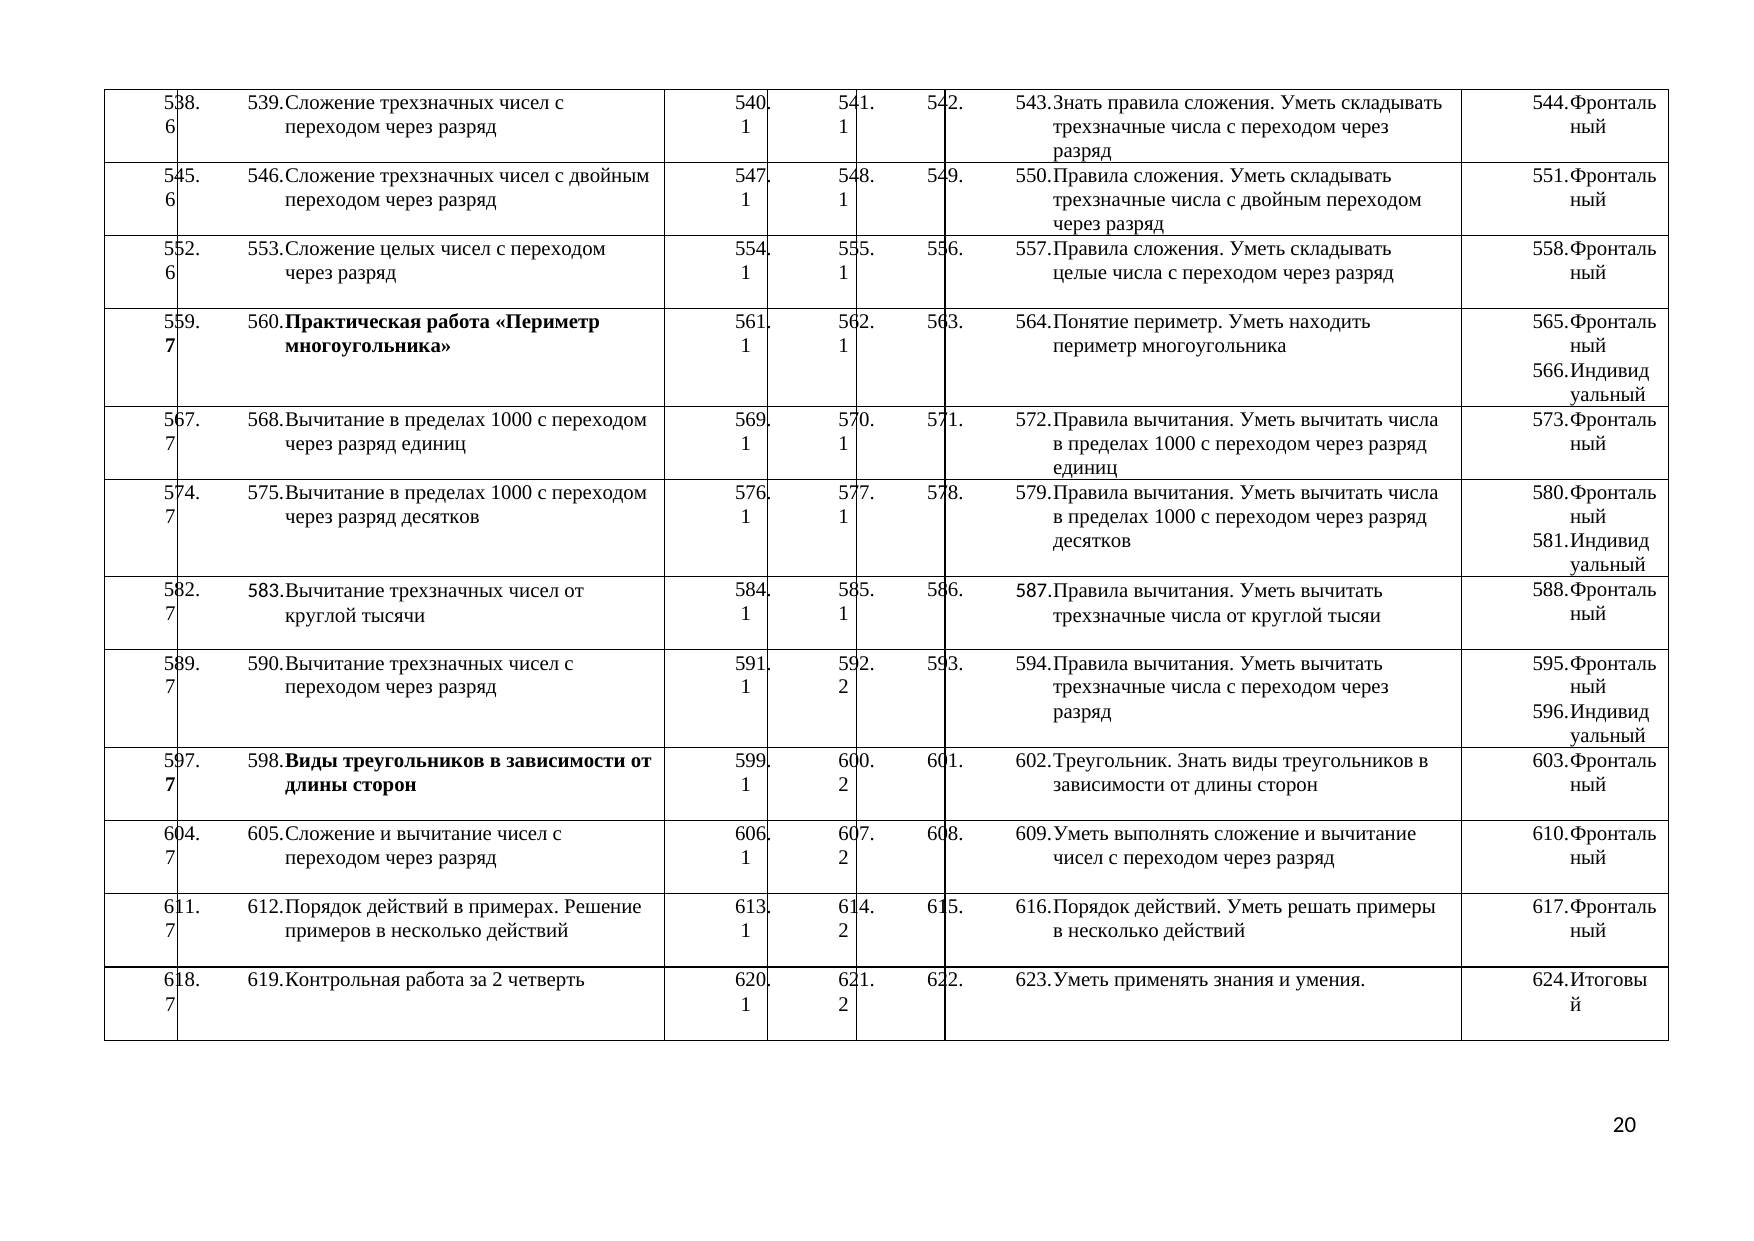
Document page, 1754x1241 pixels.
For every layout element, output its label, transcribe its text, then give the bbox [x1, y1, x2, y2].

table_cell 13.12 [768, 236, 856, 308]
table_cell [857, 407, 944, 479]
table_cell Фронтальный [1462, 748, 1668, 820]
table_cell 67 [105, 90, 177, 162]
table_cell Практическая работа «Периметр многоугольника» [178, 309, 664, 406]
table_cell 74 [105, 650, 177, 747]
table_cell Фронтальный [1462, 236, 1668, 308]
table_cell 1 [665, 90, 767, 162]
table_cell Порядок действий. Уметь решать примеры в несколько действий [946, 894, 1461, 966]
table_cell 1 [665, 821, 767, 893]
table_cell 69 [105, 236, 177, 308]
table_cell 18.12 [768, 480, 856, 576]
table_cell 11.12 [768, 90, 856, 162]
table_cell Правила вычитания. Уметь вычитать числа в пределах 1000 с переходом через разряд единиц [946, 407, 1461, 479]
table_cell 76 [105, 821, 177, 893]
table_cell 12.12 [768, 163, 856, 235]
table_cell Сложение трехзначных чисел с переходом через разряд [178, 90, 664, 162]
table_cell Правила сложения. Уметь складывать целые числа с переходом через разряд [946, 236, 1461, 308]
table_cell 77 [105, 894, 177, 966]
table_cell [857, 90, 944, 162]
table_cell 16.12 [768, 309, 856, 406]
table_cell Знать правила сложения. Уметь складывать трехзначные числа с переходом через разряд [946, 90, 1461, 162]
table_cell Сложение целых чисел с переходом через разряд [178, 236, 664, 308]
table_cell Фронтальный Индивидуальный [1462, 650, 1668, 747]
table_cell 1 [665, 236, 767, 308]
table_cell 70 [105, 309, 177, 406]
table_cell 78 [105, 968, 177, 1039]
table_cell Сложение и вычитание чисел с переходом через разряд [178, 821, 664, 893]
table_cell Правила вычитания. Уметь вычитать трехзначные числа от круглой тысяи [946, 577, 1461, 649]
table_cell Треугольник. Знать виды треугольников в зависимости от длины сторон [946, 748, 1461, 820]
table_cell Понятие периметр. Уметь находить периметр многоугольника [946, 309, 1461, 406]
table_cell 1 [665, 650, 767, 747]
table_cell 17.12 [768, 407, 856, 479]
table_cell [857, 748, 944, 820]
table_cell 1 [665, 480, 767, 576]
table_cell 25.12 [768, 894, 856, 966]
table_cell [857, 236, 944, 308]
table_cell 1 [665, 163, 767, 235]
table_cell 1 [665, 748, 767, 820]
table_cell 26.12 [768, 968, 856, 1039]
table_cell Фронтальный [1462, 407, 1668, 479]
table_cell Фронтальный [1462, 821, 1668, 893]
table_cell Итоговый [1462, 968, 1668, 1039]
table_cell Вычитание в пределах 1000 с переходом через разряд десятков [178, 480, 664, 576]
table_cell Контрольная работа за 2 четверть [178, 968, 664, 1039]
table_cell Фронтальный Индивидуальный [1462, 480, 1668, 576]
table_cell Фронтальный Индивидуальный [1462, 309, 1668, 406]
table_cell [857, 577, 944, 649]
table_cell Уметь выполнять сложение и вычитание чисел с переходом через разряд [946, 821, 1461, 893]
table_cell 1 [665, 968, 767, 1039]
table_cell [857, 894, 944, 966]
table_cell Виды треугольников в зависимости от длины сторон [178, 748, 664, 820]
table_cell [857, 480, 944, 576]
table_cell Фронтальный [1462, 163, 1668, 235]
table_cell 20.12 [768, 650, 856, 747]
table_cell Вычитание трехзначных чисел от круглой тысячи [178, 577, 664, 649]
table_cell Фронтальный [1462, 90, 1668, 162]
table_cell Сложение трехзначных чисел с двойным переходом через разряд [178, 163, 664, 235]
table_cell Вычитание трехзначных чисел с переходом через разряд [178, 650, 664, 747]
table_cell 68 [105, 163, 177, 235]
table_cell 71 [105, 407, 177, 479]
table_cell 24.12 [768, 821, 856, 893]
table_cell [857, 821, 944, 893]
table_cell Правила вычитания. Уметь вычитать числа в пределах 1000 с переходом через разряд десятков [946, 480, 1461, 576]
table_cell Правила вычитания. Уметь вычитать трехзначные числа с переходом через разряд [946, 650, 1461, 747]
table_cell 75 [105, 748, 177, 820]
table_cell 23.12 [768, 748, 856, 820]
table_cell Фронтальный [1462, 577, 1668, 649]
table_cell 1 [665, 577, 767, 649]
table_cell [857, 968, 944, 1039]
table_cell [857, 163, 944, 235]
table_cell 1 [665, 894, 767, 966]
table_cell 73 [105, 577, 177, 649]
table_cell [857, 650, 944, 747]
table_cell 72 [105, 480, 177, 576]
table_cell Уметь применять знания и умения. [946, 968, 1461, 1039]
table_cell Фронтальный [1462, 894, 1668, 966]
table_cell 1 [665, 309, 767, 406]
table_cell Вычитание в пределах 1000 с переходом через разряд единиц [178, 407, 664, 479]
table_cell 1 [665, 407, 767, 479]
table_cell Порядок действий в примерах. Решение примеров в несколько действий [178, 894, 664, 966]
table_cell Правила сложения. Уметь складывать трехзначные числа с двойным переходом через разряд [946, 163, 1461, 235]
table_cell [857, 309, 944, 406]
table_cell 19.12 [768, 577, 856, 649]
